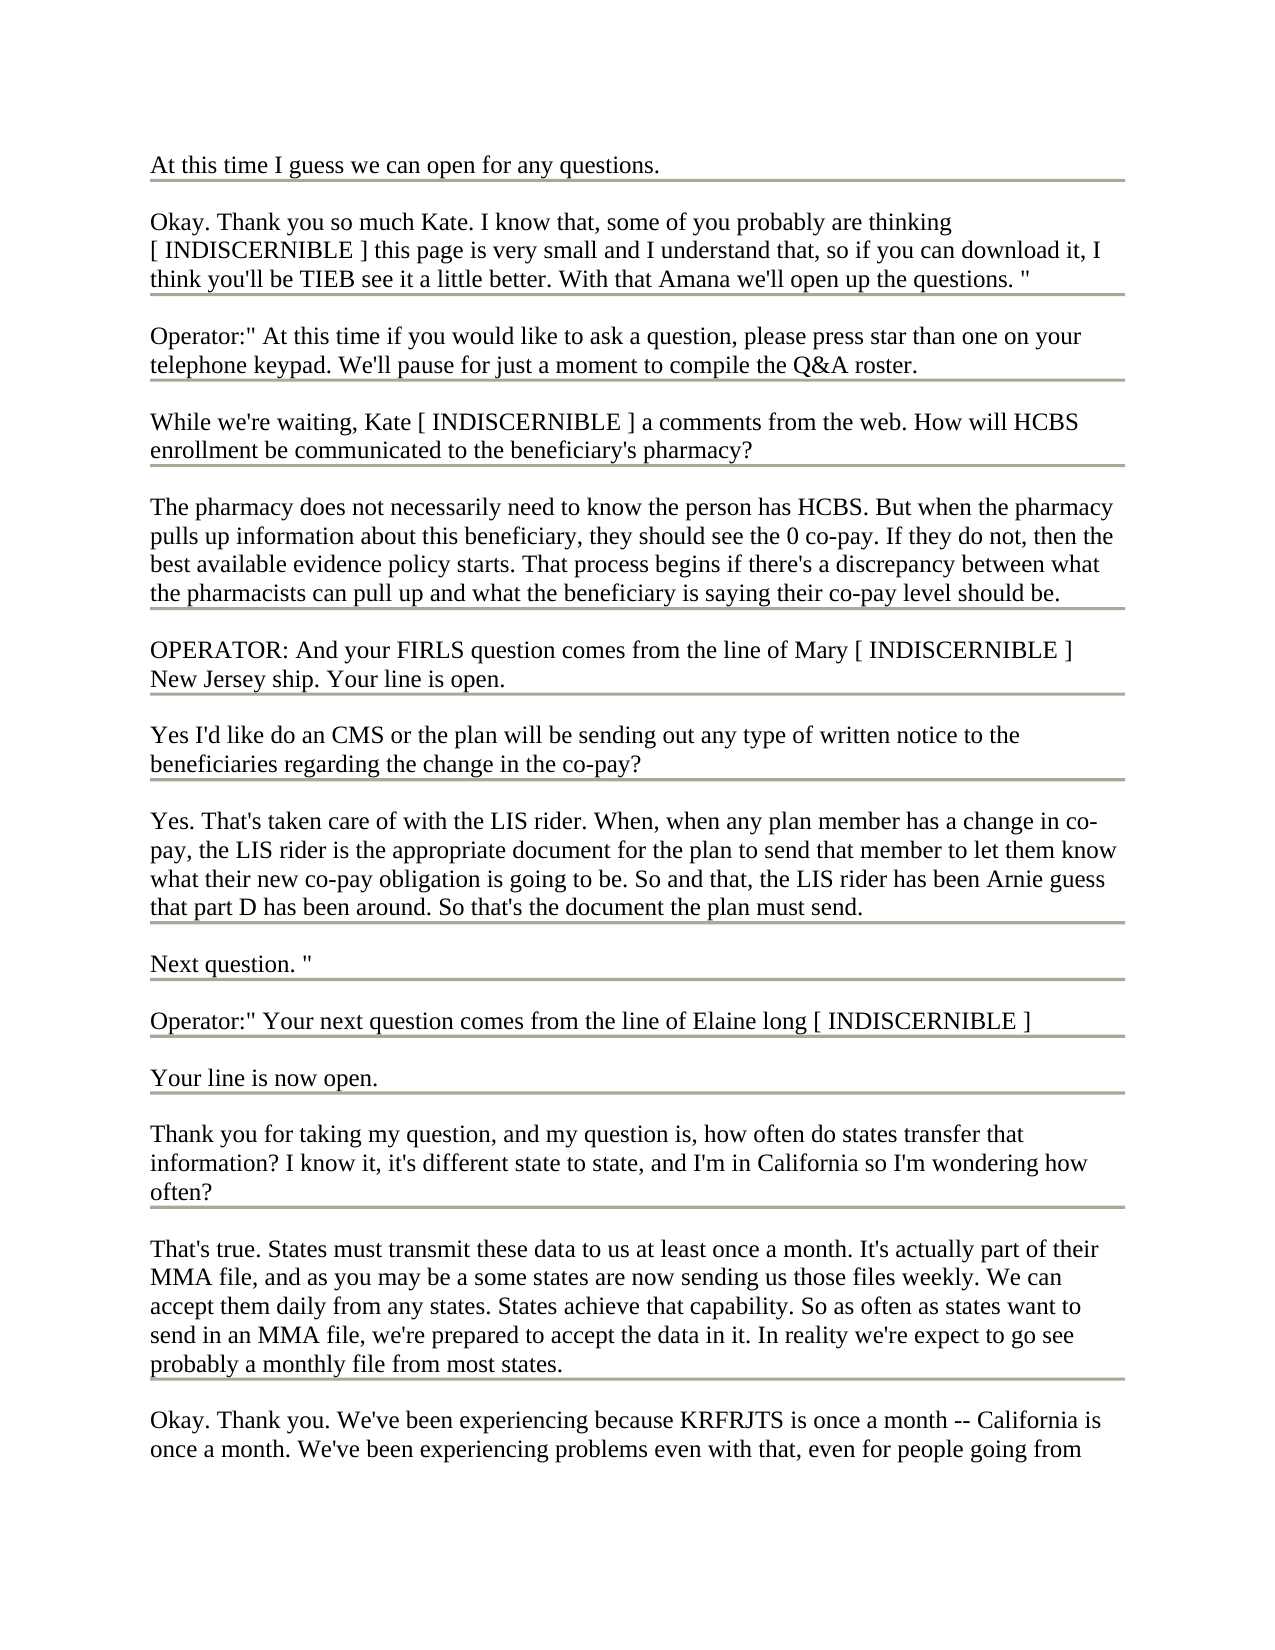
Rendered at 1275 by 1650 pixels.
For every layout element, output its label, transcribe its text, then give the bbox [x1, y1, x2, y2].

text OPERATOR: And your FIRLS question comes from the line of Mary [ INDISCERNIBLE ] New Jersey ship. Your line is open. [150, 635, 1125, 692]
text While we're waiting, Kate [ INDISCERNIBLE ] a comments from the web. How will HCBS enrollment be communicated to the beneficiary's pharmacy? [150, 407, 1125, 464]
text Yes I'd like do an CMS or the plan will be sending out any type of written notice to the beneficiaries regarding the change in the co-pay? [150, 721, 1125, 778]
text Operator:" At this time if you would like to ask a question, please press star than one on your telephone keypad. We'll pause for just a moment to compile the Q&A roster. [150, 321, 1125, 378]
text Operator:" Your next question comes from the line of Elaine long [ INDISCERNIBLE ] [150, 1006, 1125, 1034]
text The pharmacy does not necessarily need to know the person has HCBS. But when the pharmacy pulls up information about this beneficiary, they should see the 0 co-pay. If they do not, then the best available evidence policy starts. That process begins if there's a discrepancy between what the pharmacists can pull up and what the beneficiary is saying their co-pay level should be. [150, 492, 1125, 607]
text Yes. That's taken care of with the LIS rider. When, when any plan member has a change in co-pay, the LIS rider is the appropriate document for the plan to send that member to let them know what their new co-pay obligation is going to be. So and that, the LIS rider has been Arnie guess that part D has been around. So that's the document the plan must send. [150, 806, 1125, 921]
text Okay. Thank you so much Kate. I know that, some of you probably are thinking [ INDISCERNIBLE ] this page is very small and I understand that, so if you can download it, I think you'll be TIEB see it a little better. With that Amana we'll open up the questions. " [150, 207, 1125, 293]
text That's true. States must transmit these data to us at least once a month. It's actually part of their MMA file, and as you may be a some states are now sending us those files weekly. We can accept them daily from any states. States achieve that capability. So as often as states want to send in an MMA file, we're prepared to accept the data in it. In reality we're expect to go see probably a monthly file from most states. [150, 1234, 1125, 1377]
text Next question. " [150, 949, 1125, 977]
text Thank you for taking my question, and my question is, how often do states transfer that information? I know it, it's different state to state, and I'm in California so I'm wondering how often? [150, 1119, 1125, 1205]
text Your line is now open. [150, 1063, 1125, 1091]
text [150, 1406, 1125, 1463]
text At this time I guess we can open for any questions. [150, 150, 1125, 178]
